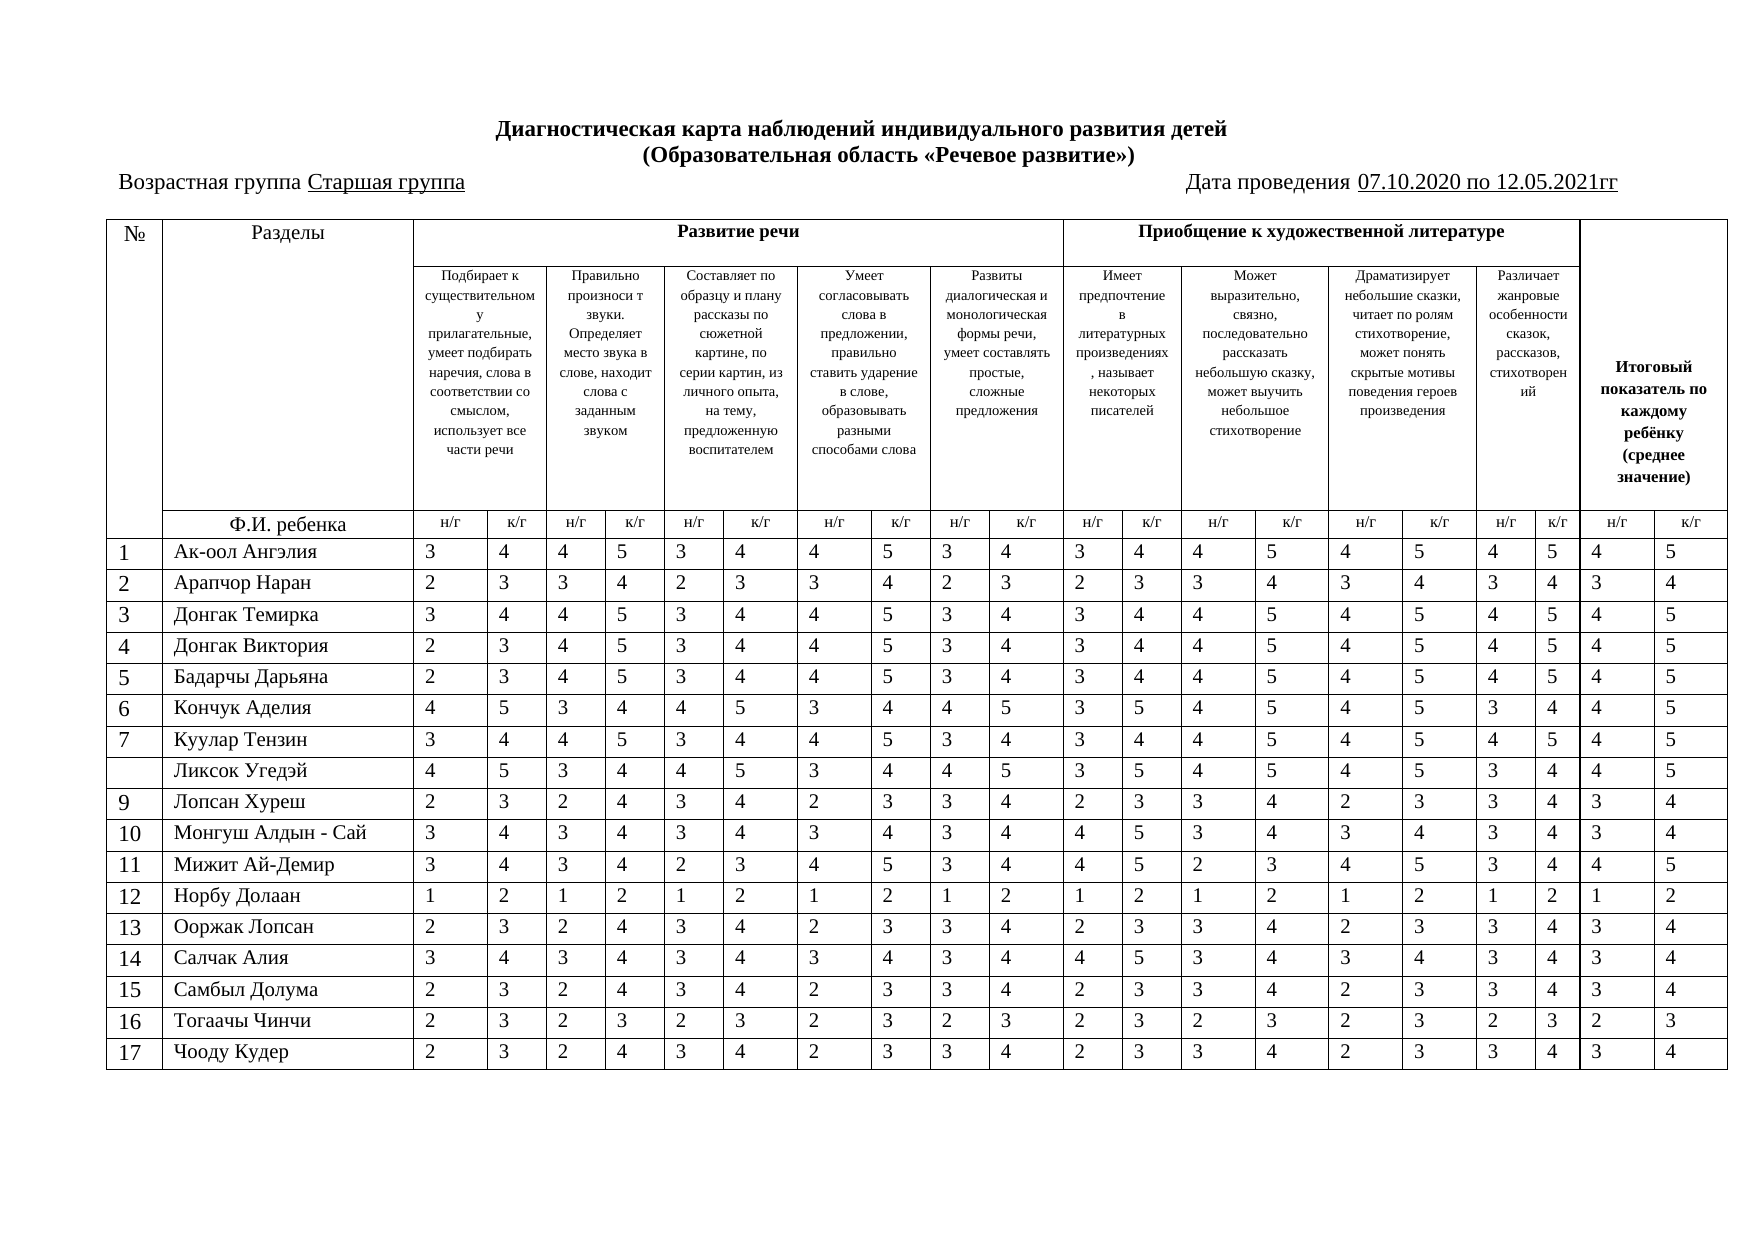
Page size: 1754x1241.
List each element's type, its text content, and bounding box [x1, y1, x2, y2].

table_cell 4 [931, 695, 989, 726]
table_cell к/г [1403, 511, 1476, 538]
table_cell 2 [798, 1039, 871, 1069]
table_cell 3 [1477, 758, 1535, 788]
table_cell 1 [1064, 883, 1122, 913]
table_cell 5 [1403, 727, 1476, 757]
table_cell 4 [724, 789, 797, 819]
table_cell Донгак Темирка [163, 602, 413, 632]
table_cell 4 [990, 1039, 1063, 1069]
table_cell 4 [1403, 945, 1476, 976]
table_cell Различает жанровые особенности сказок, рассказов, стихотворений [1477, 267, 1579, 510]
table_cell 4 [1329, 539, 1402, 569]
table_cell 3 [1477, 977, 1535, 1007]
table_cell 4 [1256, 820, 1328, 851]
table_cell 3 [1581, 1039, 1654, 1069]
table_cell 4 [488, 820, 546, 851]
table_cell 3 [414, 852, 487, 882]
table_cell 5 [1536, 539, 1579, 569]
table_cell 3 [488, 1039, 546, 1069]
table_cell 4 [488, 945, 546, 976]
table_cell 2 [1256, 883, 1328, 913]
table_cell 2 [931, 570, 989, 601]
table_cell Мижит Ай-Демир [163, 852, 413, 882]
table_cell 4 [1536, 570, 1579, 601]
table_cell к/г [1256, 511, 1328, 538]
table_cell 2 [798, 914, 871, 944]
table_cell 3 [1477, 695, 1535, 726]
table_cell 5 [1655, 602, 1727, 632]
table_cell 2 [488, 883, 546, 913]
table_cell Арапчор Наран [163, 570, 413, 601]
table_cell 3 [665, 945, 723, 976]
table_cell к/г [488, 511, 546, 538]
table_cell Имеет предпочтение в литературных произведениях, называет некоторых писателей [1064, 267, 1181, 510]
table_cell 4 [1123, 664, 1181, 694]
table_cell Ак-оол Ангэлия [163, 539, 413, 569]
table_cell 3 [1581, 977, 1654, 1007]
table_cell 3 [665, 633, 723, 663]
table_cell 4 [798, 664, 871, 694]
table_cell 4 [724, 539, 797, 569]
table_cell 4 [1182, 539, 1255, 569]
table_cell 3 [665, 789, 723, 819]
table_cell 2 [606, 883, 664, 913]
table_cell 4 [606, 570, 664, 601]
table_cell 3 [1123, 914, 1181, 944]
table_cell 5 [107, 664, 162, 694]
table_cell 4 [1182, 727, 1255, 757]
table_cell 13 [107, 914, 162, 944]
table_cell н/г [1064, 511, 1122, 538]
table_cell Лопсан Хуреш [163, 789, 413, 819]
table_cell 4 [1536, 945, 1579, 976]
table_cell 4 [1655, 914, 1727, 944]
table_cell Кончук Аделия [163, 695, 413, 726]
table_cell 2 [931, 1008, 989, 1038]
table_cell 5 [1403, 539, 1476, 569]
table_cell 3 [1182, 1039, 1255, 1069]
table_cell 3 [547, 945, 605, 976]
table_cell 4 [1655, 570, 1727, 601]
table_cell 5 [606, 539, 664, 569]
table_cell 5 [1536, 727, 1579, 757]
table_cell 4 [798, 727, 871, 757]
table_cell 3 [665, 664, 723, 694]
table_cell 3 [931, 914, 989, 944]
table_cell 3 [798, 695, 871, 726]
table_cell 3 [798, 945, 871, 976]
table_cell 4 [1182, 695, 1255, 726]
table_cell 3 [547, 852, 605, 882]
table_cell 5 [1123, 852, 1181, 882]
table_cell 1 [1581, 883, 1654, 913]
table_cell 3 [1329, 570, 1402, 601]
table_cell 2 [798, 789, 871, 819]
table_cell 2 [414, 633, 487, 663]
table_cell 4 [1256, 945, 1328, 976]
table_cell 1 [1329, 883, 1402, 913]
table_cell к/г [606, 511, 664, 538]
table_cell 4 [931, 758, 989, 788]
table_cell 2 [547, 914, 605, 944]
table_cell 4 [606, 820, 664, 851]
table_cell 2 [798, 1008, 871, 1038]
table_cell к/г [1123, 511, 1181, 538]
table_cell 4 [547, 539, 605, 569]
table_cell 4 [1581, 664, 1654, 694]
table_cell 4 [724, 977, 797, 1007]
table_cell 3 [665, 602, 723, 632]
table_cell 4 [872, 945, 930, 976]
table_cell 9 [107, 789, 162, 819]
table_cell 4 [1123, 602, 1181, 632]
table_cell Норбу Долаан [163, 883, 413, 913]
table_cell 4 [872, 695, 930, 726]
table_cell 5 [1403, 633, 1476, 663]
table_cell 2 [1064, 570, 1122, 601]
table_cell 4 [990, 852, 1063, 882]
table_cell 3 [931, 945, 989, 976]
table_cell к/г [1536, 511, 1579, 538]
table_cell 2 [665, 1008, 723, 1038]
table_cell 2 [1064, 1008, 1122, 1038]
table_cell Донгак Виктория [163, 633, 413, 663]
table_cell 3 [488, 570, 546, 601]
table_header Развитие речи [414, 220, 1063, 266]
table_cell 5 [1256, 727, 1328, 757]
table_cell Салчак Алия [163, 945, 413, 976]
table_cell 3 [1477, 820, 1535, 851]
table_cell н/г [1581, 511, 1654, 538]
table_cell 4 [1256, 570, 1328, 601]
table_cell 5 [606, 727, 664, 757]
table_cell Чооду Кудер [163, 1039, 413, 1069]
table_cell 4 [990, 727, 1063, 757]
table_cell 3 [1182, 789, 1255, 819]
table_cell 2 [872, 883, 930, 913]
table_cell 4 [1329, 727, 1402, 757]
table_cell 3 [1182, 977, 1255, 1007]
table_cell 3 [931, 602, 989, 632]
table_cell 3 [606, 1008, 664, 1038]
table_cell 5 [872, 664, 930, 694]
table_cell 4 [990, 633, 1063, 663]
table_cell 4 [724, 914, 797, 944]
table_cell 4 [1256, 1039, 1328, 1069]
table_cell 2 [1329, 789, 1402, 819]
table_cell 3 [931, 539, 989, 569]
table_cell 2 [1329, 1008, 1402, 1038]
table_cell 2 [665, 852, 723, 882]
table_header Итоговый показатель по каждому ребёнку (среднее значение) [1581, 220, 1727, 510]
table_cell 2 [1329, 977, 1402, 1007]
table_cell 3 [1477, 945, 1535, 976]
table_cell 2 [547, 1008, 605, 1038]
table_cell 3 [414, 539, 487, 569]
table_cell 4 [1477, 633, 1535, 663]
table_cell 3 [488, 789, 546, 819]
table_cell 5 [488, 695, 546, 726]
table_cell 5 [1403, 758, 1476, 788]
table_cell 2 [547, 1039, 605, 1069]
table_cell 4 [872, 758, 930, 788]
table_cell 3 [931, 633, 989, 663]
table_cell Умеет согласовывать слова в предложении, правильно ставить ударение в слове, образовывать разными способами слова [798, 267, 930, 510]
table_cell н/г [414, 511, 487, 538]
table_cell 4 [990, 914, 1063, 944]
table_cell 5 [1536, 602, 1579, 632]
table_cell 5 [606, 602, 664, 632]
table_cell 3 [414, 820, 487, 851]
table_cell 3 [872, 914, 930, 944]
table_cell 2 [414, 977, 487, 1007]
table_cell 4 [1403, 820, 1476, 851]
table_cell 5 [1403, 695, 1476, 726]
table_cell 3 [1123, 789, 1181, 819]
table_cell 3 [1329, 820, 1402, 851]
table_cell 10 [107, 820, 162, 851]
table_cell 3 [1064, 539, 1122, 569]
table_cell 4 [1123, 633, 1181, 663]
table_cell 4 [872, 570, 930, 601]
table_cell 5 [1123, 945, 1181, 976]
table_cell Может выразительно, связно, последовательно рассказать небольшую сказку, может выучить небольшое стихотворение [1182, 267, 1328, 510]
table_cell к/г [990, 511, 1063, 538]
table_cell 5 [724, 695, 797, 726]
table_cell 3 [414, 727, 487, 757]
table_header Приобщение к художественной литературе [1064, 220, 1579, 266]
table_cell 3 [1182, 820, 1255, 851]
table_cell 3 [1655, 1008, 1727, 1038]
table_cell 5 [872, 602, 930, 632]
table_cell 5 [606, 633, 664, 663]
table_cell Составляет по образцу и плану рассказы по сюжетной картине, по серии картин, из личного опыта, на тему, предложенную воспитателем [665, 267, 797, 510]
table_cell 6 [107, 695, 162, 726]
table_cell 3 [724, 1008, 797, 1038]
table_cell 4 [1182, 758, 1255, 788]
table_cell 4 [1536, 1039, 1579, 1069]
table_cell 4 [1536, 695, 1579, 726]
table_cell 3 [1581, 945, 1654, 976]
table_cell 4 [606, 945, 664, 976]
table_cell 4 [990, 820, 1063, 851]
table_cell 3 [1403, 789, 1476, 819]
table_cell 3 [724, 570, 797, 601]
table_cell 4 [1123, 727, 1181, 757]
table_cell 5 [1123, 758, 1181, 788]
table_cell 3 [1536, 1008, 1579, 1038]
table_cell 3 [1581, 820, 1654, 851]
table_cell 4 [606, 1039, 664, 1069]
table_cell 2 [1329, 1039, 1402, 1069]
table_cell 1 [798, 883, 871, 913]
table_cell 3 [798, 820, 871, 851]
table_cell 2 [1064, 789, 1122, 819]
table_cell 3 [724, 852, 797, 882]
table_cell 2 [107, 570, 162, 601]
table_cell 4 [1256, 914, 1328, 944]
table_cell 4 [414, 758, 487, 788]
table_cell Самбыл Долума [163, 977, 413, 1007]
table_cell Драматизирует небольшие сказки, читает по ролям стихотворение, может понять скрытые мотивы поведения героев произведения [1329, 267, 1476, 510]
table_cell Правильно произноси т звуки. Определяет место звука в слове, находит слова с заданным звуком [547, 267, 664, 510]
table_cell 3 [1477, 789, 1535, 819]
table_cell 3 [1403, 1008, 1476, 1038]
table_cell 2 [1536, 883, 1579, 913]
table_cell 3 [931, 789, 989, 819]
table_cell 3 [1581, 789, 1654, 819]
table_cell 1 [1477, 883, 1535, 913]
table_cell н/г [1329, 511, 1402, 538]
table_cell 4 [1329, 695, 1402, 726]
table_cell 3 [1477, 570, 1535, 601]
table_cell 2 [798, 977, 871, 1007]
table_cell 4 [1581, 852, 1654, 882]
table_cell 4 [1182, 633, 1255, 663]
table_cell 2 [1064, 977, 1122, 1007]
table_cell 4 [665, 695, 723, 726]
table_cell 4 [606, 758, 664, 788]
table_cell 4 [990, 977, 1063, 1007]
table_cell 4 [1256, 977, 1328, 1007]
table_cell 3 [798, 570, 871, 601]
table_cell 4 [1256, 789, 1328, 819]
table_cell 5 [990, 695, 1063, 726]
table_cell 4 [724, 664, 797, 694]
table_cell 4 [488, 602, 546, 632]
table_cell 4 [547, 633, 605, 663]
table_cell 5 [1403, 664, 1476, 694]
table_cell 3 [488, 633, 546, 663]
table_cell 1 [931, 883, 989, 913]
table_cell 5 [488, 758, 546, 788]
table_cell 5 [872, 633, 930, 663]
table_cell 4 [1064, 852, 1122, 882]
table_cell 4 [724, 602, 797, 632]
table_cell 4 [606, 789, 664, 819]
table_cell 3 [1477, 852, 1535, 882]
table_cell 4 [798, 602, 871, 632]
table_cell 5 [606, 664, 664, 694]
table_cell 7 [107, 727, 162, 757]
table_cell Куулар Тензин [163, 727, 413, 757]
table_cell 3 [990, 570, 1063, 601]
table_cell 3 [665, 820, 723, 851]
table_cell 1 [107, 539, 162, 569]
table_cell н/г [931, 511, 989, 538]
table_cell 4 [665, 758, 723, 788]
table_cell 3 [488, 977, 546, 1007]
table_cell 3 [1064, 602, 1122, 632]
table_cell 4 [606, 977, 664, 1007]
table_cell 5 [872, 852, 930, 882]
text Диагностическая карта наблюдений индивидуального развития детей [118, 115, 1654, 141]
table_cell 3 [414, 602, 487, 632]
table_cell Ликсок Угедэй [163, 758, 413, 788]
table_cell 3 [665, 977, 723, 1007]
table_cell 2 [1182, 1008, 1255, 1038]
table_cell 4 [1655, 820, 1727, 851]
table_cell 5 [1256, 539, 1328, 569]
table_cell 3 [1581, 570, 1654, 601]
table_cell н/г [665, 511, 723, 538]
table_cell 4 [488, 852, 546, 882]
table_cell [107, 758, 162, 788]
table_cell 4 [1182, 602, 1255, 632]
table_cell 4 [724, 945, 797, 976]
table_cell 3 [107, 602, 162, 632]
table_cell 3 [1403, 914, 1476, 944]
table_cell 4 [1655, 945, 1727, 976]
table_cell 1 [665, 883, 723, 913]
table_cell 3 [1256, 1008, 1328, 1038]
table_cell 4 [1581, 695, 1654, 726]
table_cell 2 [1064, 1039, 1122, 1069]
table_cell 2 [1123, 883, 1181, 913]
table_cell 2 [724, 883, 797, 913]
table_cell 4 [798, 852, 871, 882]
table_cell 4 [1329, 633, 1402, 663]
table_cell 1 [414, 883, 487, 913]
table_cell 4 [1403, 570, 1476, 601]
table_cell Тогаачы Чинчи [163, 1008, 413, 1038]
table_cell 3 [488, 914, 546, 944]
table_cell 3 [1064, 664, 1122, 694]
table_cell 3 [1123, 1008, 1181, 1038]
table_cell 3 [1256, 852, 1328, 882]
table_cell 4 [1064, 945, 1122, 976]
table_cell 5 [1655, 852, 1727, 882]
table_cell 17 [107, 1039, 162, 1069]
table_cell 3 [547, 570, 605, 601]
table_cell 5 [1256, 664, 1328, 694]
table_cell 14 [107, 945, 162, 976]
table_cell к/г [724, 511, 797, 538]
table_cell 3 [931, 664, 989, 694]
table_cell 3 [798, 758, 871, 788]
table_cell 4 [1655, 789, 1727, 819]
table_cell 4 [724, 1039, 797, 1069]
table_cell 5 [1655, 758, 1727, 788]
table_cell 3 [1581, 914, 1654, 944]
table_cell 4 [1329, 664, 1402, 694]
table_cell 5 [990, 758, 1063, 788]
table_cell 2 [1477, 1008, 1535, 1038]
table_cell 2 [1581, 1008, 1654, 1038]
table_cell 4 [1536, 977, 1579, 1007]
table_cell 4 [547, 664, 605, 694]
table_cell 5 [1123, 820, 1181, 851]
table_cell 3 [1477, 1039, 1535, 1069]
table_cell к/г [872, 511, 930, 538]
table_cell 3 [1064, 695, 1122, 726]
table_cell н/г [798, 511, 871, 538]
table_cell 4 [606, 695, 664, 726]
table_cell 4 [1536, 789, 1579, 819]
table_cell 4 [1655, 1039, 1727, 1069]
table_cell 2 [414, 1008, 487, 1038]
table_cell 3 [1064, 727, 1122, 757]
table_cell 4 [488, 539, 546, 569]
table_cell 1 [1182, 883, 1255, 913]
table_cell Ооржак Лопсан [163, 914, 413, 944]
table_cell 4 [1581, 727, 1654, 757]
table_cell 4 [1123, 539, 1181, 569]
table_cell 2 [414, 789, 487, 819]
table_cell 5 [1655, 633, 1727, 663]
table_cell н/г [547, 511, 605, 538]
table_cell 4 [1581, 633, 1654, 663]
table_cell н/г [1182, 511, 1255, 538]
text Возрастная группа Старшая группа Дата проведения 07.10.2020 по 12.05.2021гг [118, 168, 1654, 194]
table_header Разделы [163, 220, 413, 510]
table_cell 4 [606, 852, 664, 882]
table_cell 4 [1182, 664, 1255, 694]
table_cell 4 [724, 727, 797, 757]
table_cell 5 [1655, 727, 1727, 757]
table_cell 4 [414, 695, 487, 726]
table_cell к/г [1655, 511, 1727, 538]
table_cell 5 [1256, 602, 1328, 632]
table_cell Развиты диалогическая и монологическая формы речи, умеет составлять простые, сложные предложения [931, 267, 1063, 510]
table_cell 3 [547, 758, 605, 788]
table_cell 2 [547, 977, 605, 1007]
table_cell 2 [990, 883, 1063, 913]
table_cell 3 [872, 789, 930, 819]
table_cell 3 [931, 727, 989, 757]
text (Образовательная область «Речевое развитие») [118, 141, 1654, 168]
table_cell 4 [724, 820, 797, 851]
table_cell 4 [606, 914, 664, 944]
table_cell 3 [488, 1008, 546, 1038]
table_cell 2 [1064, 914, 1122, 944]
table_cell 4 [1536, 758, 1579, 788]
table_cell 3 [872, 1039, 930, 1069]
table_cell Бадарчы Дарьяна [163, 664, 413, 694]
table_cell 2 [665, 570, 723, 601]
table_cell 4 [990, 945, 1063, 976]
table_cell 2 [414, 570, 487, 601]
table_cell 4 [1581, 539, 1654, 569]
table_cell 4 [1581, 758, 1654, 788]
table_cell 2 [1655, 883, 1727, 913]
table_cell 4 [1064, 820, 1122, 851]
table_cell 3 [1123, 977, 1181, 1007]
table_cell 3 [872, 977, 930, 1007]
table_cell 5 [1256, 695, 1328, 726]
table_cell 5 [1655, 664, 1727, 694]
table_cell 4 [1477, 664, 1535, 694]
table_cell 5 [1655, 695, 1727, 726]
table_cell 3 [414, 945, 487, 976]
table_cell 5 [1123, 695, 1181, 726]
table_cell 3 [547, 820, 605, 851]
table_cell 3 [665, 914, 723, 944]
table_cell 3 [1182, 914, 1255, 944]
table_cell 3 [1329, 945, 1402, 976]
table_cell 5 [872, 539, 930, 569]
table_cell 4 [1329, 758, 1402, 788]
table_header № [107, 220, 162, 538]
table_cell 5 [1256, 633, 1328, 663]
table_cell 3 [1477, 914, 1535, 944]
table_cell 2 [1403, 883, 1476, 913]
table_cell 2 [414, 1039, 487, 1069]
table_cell 5 [1403, 602, 1476, 632]
table_cell 3 [931, 1039, 989, 1069]
table_cell 4 [798, 539, 871, 569]
table_cell 5 [724, 758, 797, 788]
table_cell 3 [665, 727, 723, 757]
table_cell 4 [990, 602, 1063, 632]
table_cell Монгуш Алдын - Сай [163, 820, 413, 851]
table_cell 3 [547, 695, 605, 726]
table_cell 12 [107, 883, 162, 913]
table_cell 5 [1536, 664, 1579, 694]
table_cell 4 [1477, 602, 1535, 632]
table_cell 11 [107, 852, 162, 882]
table_cell 3 [1182, 570, 1255, 601]
table_cell 4 [1536, 852, 1579, 882]
table_cell 4 [990, 539, 1063, 569]
table_cell Подбирает к существительному прилагательные, умеет подбирать наречия, слова в соответствии со смыслом, использует все части речи [414, 267, 546, 510]
table_cell 4 [488, 727, 546, 757]
table_cell 3 [931, 977, 989, 1007]
table_cell 4 [1477, 727, 1535, 757]
table_cell 16 [107, 1008, 162, 1038]
table_cell 4 [547, 727, 605, 757]
table_cell 3 [1123, 1039, 1181, 1069]
table_cell 4 [724, 633, 797, 663]
table_cell 2 [547, 789, 605, 819]
table_cell 1 [547, 883, 605, 913]
table_cell 5 [1655, 539, 1727, 569]
table_cell 4 [107, 633, 162, 663]
table_cell 5 [872, 727, 930, 757]
table_cell 3 [1182, 945, 1255, 976]
table_cell 2 [1182, 852, 1255, 882]
table_cell 4 [990, 664, 1063, 694]
table_cell 3 [1403, 977, 1476, 1007]
table_cell 3 [990, 1008, 1063, 1038]
table_cell 3 [1403, 1039, 1476, 1069]
table_cell 3 [665, 539, 723, 569]
table_cell 5 [1536, 633, 1579, 663]
table_cell 4 [1581, 602, 1654, 632]
table_cell 4 [990, 789, 1063, 819]
table_cell 4 [1536, 820, 1579, 851]
table_cell 4 [1329, 852, 1402, 882]
table_cell 3 [665, 1039, 723, 1069]
table_cell 4 [1329, 602, 1402, 632]
table_cell 4 [872, 820, 930, 851]
table_cell 5 [1403, 852, 1476, 882]
table_cell 3 [1064, 633, 1122, 663]
table_cell 4 [547, 602, 605, 632]
table_cell 2 [414, 664, 487, 694]
table_cell Ф.И. ребенка [163, 511, 413, 538]
table_cell 2 [1329, 914, 1402, 944]
table_cell н/г [1477, 511, 1535, 538]
table_cell 4 [1477, 539, 1535, 569]
table_cell 5 [1256, 758, 1328, 788]
table_cell 4 [1536, 914, 1579, 944]
table_cell 3 [1064, 758, 1122, 788]
table_cell 4 [798, 633, 871, 663]
table_cell 2 [414, 914, 487, 944]
table_cell 3 [931, 852, 989, 882]
table_cell 3 [931, 820, 989, 851]
table_cell 3 [872, 1008, 930, 1038]
table_cell 4 [1655, 977, 1727, 1007]
table_cell 3 [1123, 570, 1181, 601]
table_cell 3 [488, 664, 546, 694]
table_cell 15 [107, 977, 162, 1007]
